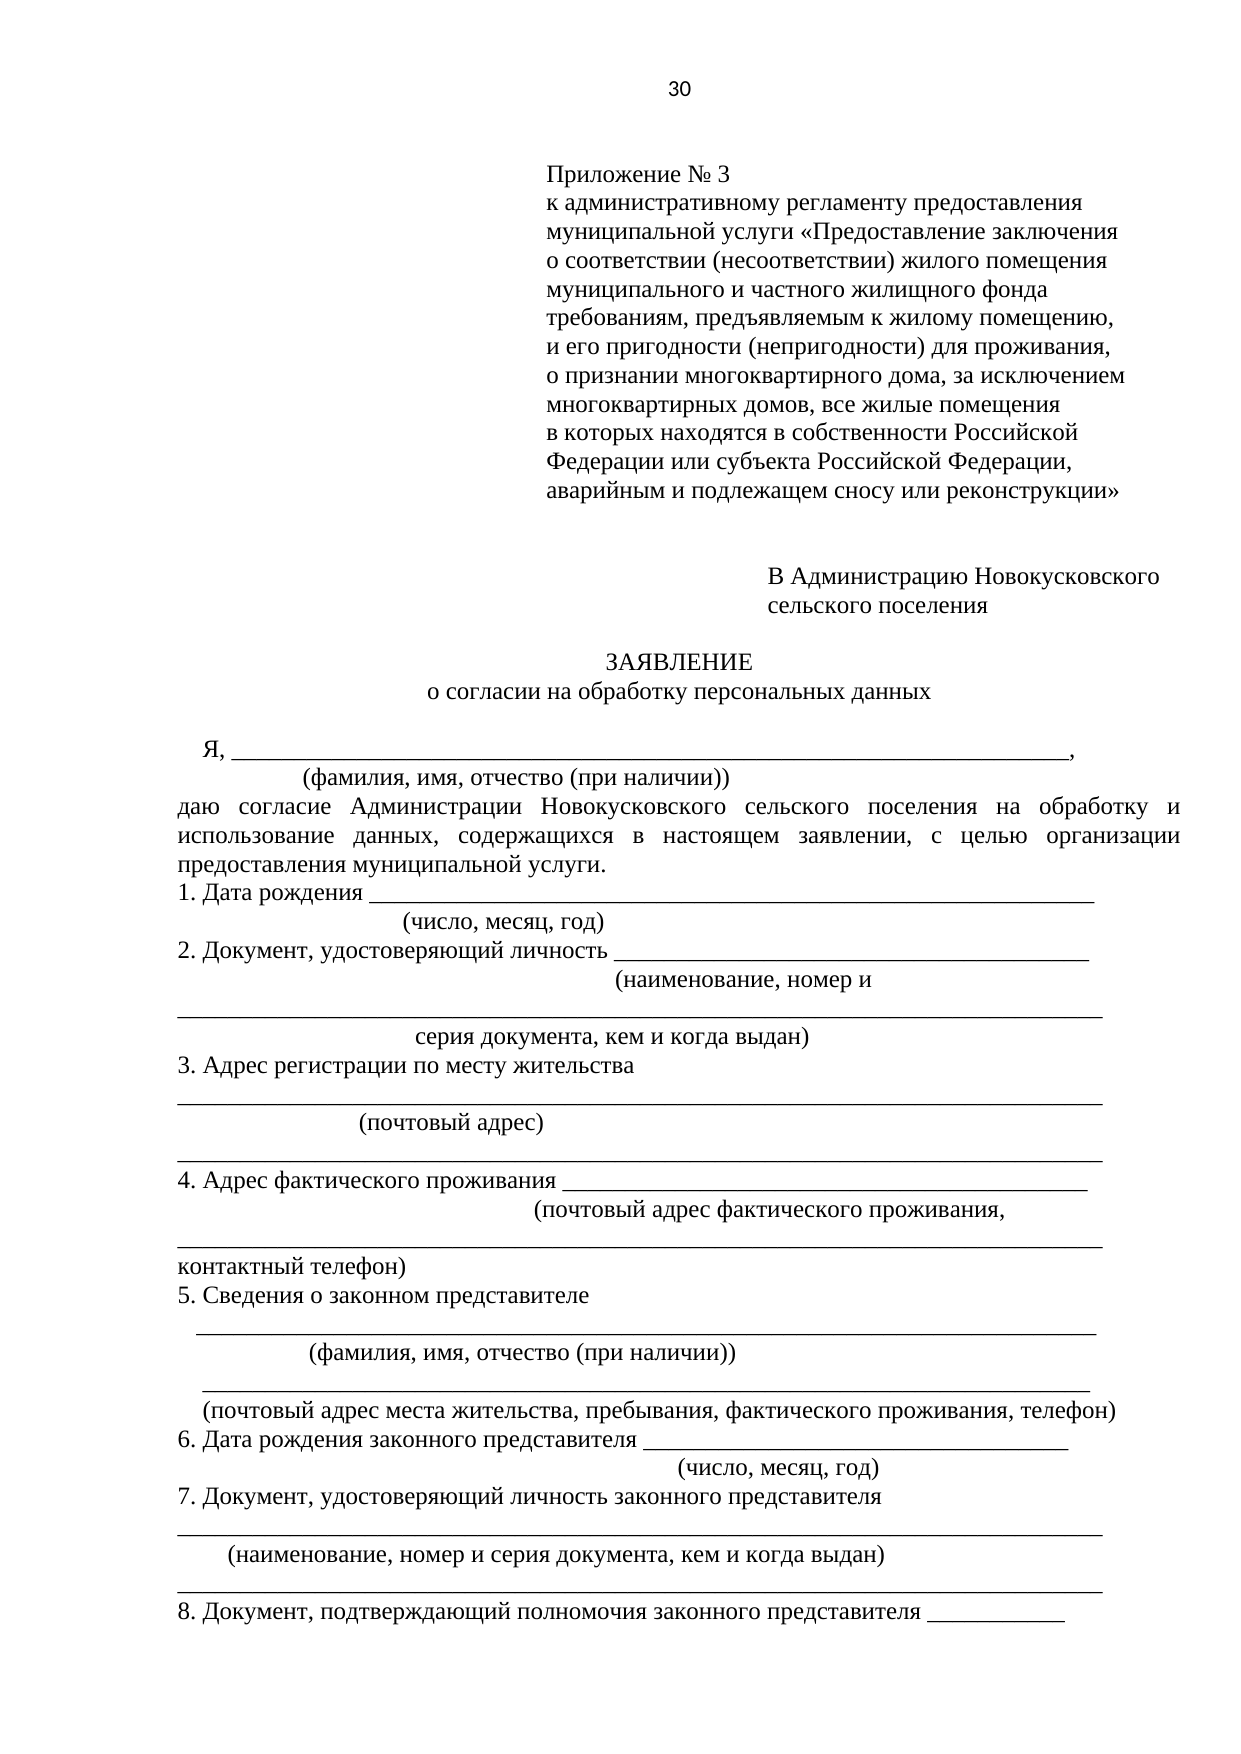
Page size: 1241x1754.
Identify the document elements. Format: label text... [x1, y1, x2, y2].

text (почтовый адрес места жительства, пребывания, фактического проживания, телефон) [177, 1395, 1181, 1424]
text о согласии на обработку персональных данных [177, 676, 1181, 705]
text 2. Документ, удостоверяющий личность ______________________________________ [177, 935, 1181, 964]
text 7. Документ, удостоверяющий личность законного представителя [177, 1481, 1181, 1510]
text даю согласие Администрации Новокусковского сельского поселения на обработку и использование данных, содержащихся в настоящем заявлении, с целью организации предоставления муниципальной услуги. [177, 791, 1181, 877]
text аварийным и подлежащем сносу или реконструкции» [472, 475, 1181, 504]
text серия документа, кем и когда выдан) [177, 1021, 1181, 1050]
text В Администрацию Новокусковского [767, 561, 1181, 590]
text 6. Дата рождения законного представителя __________________________________ [177, 1424, 1181, 1452]
text 5. Сведения о законном представителе [177, 1280, 1181, 1309]
text Федерации или субъекта Российской Федерации, [546, 446, 1181, 475]
text (почтовый адрес фактического проживания, [177, 1194, 1181, 1222]
text муниципального и частного жилищного фонда [546, 274, 1181, 302]
text (наименование, номер и [177, 964, 1181, 992]
text Приложение № 3 [546, 159, 1181, 187]
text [177, 1567, 1181, 1596]
text ЗАЯВЛЕНИЕ [177, 647, 1181, 676]
text 3. Адрес регистрации по месту жительства [177, 1050, 1181, 1079]
text (почтовый адрес) [177, 1107, 1181, 1136]
text 4. Адрес фактического проживания __________________________________________ [177, 1165, 1181, 1194]
text _______________________________________________________________________ [177, 1366, 1181, 1395]
text требованиям, предъявляемым к жилому помещению, [546, 302, 1181, 331]
text сельского поселения [767, 590, 1181, 619]
text (число, месяц, год) [177, 906, 1181, 935]
text __________________________________________________________________________ [177, 1136, 1181, 1165]
text о соответствии (несоответствии) жилого помещения [546, 245, 1181, 274]
text __________________________________________________________________________ [177, 1222, 1181, 1251]
text (фамилия, имя, отчество (при наличии)) [177, 1337, 1181, 1366]
text (фамилия, имя, отчество (при наличии)) [177, 762, 1181, 791]
text муниципальной услуги «Предоставление заключения [546, 216, 1181, 245]
text __________________________________________________________________________ [177, 1079, 1181, 1107]
text (число, месяц, год) [177, 1452, 1181, 1481]
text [177, 1539, 1181, 1567]
text в которых находятся в собственности Российской [546, 417, 1181, 446]
text __________________________________________________________________________ [177, 992, 1181, 1021]
text и его пригодности (непригодности) для проживания, [546, 331, 1181, 360]
text 1. Дата рождения __________________________________________________________ [177, 877, 1181, 906]
text контактный телефон) [177, 1251, 1181, 1280]
text 8. Документ, подтверждающий полномочия законного представителя ___________ [177, 1596, 1181, 1625]
text __________________________________________________________________________ [177, 1510, 1181, 1539]
text к административному регламенту предоставления [546, 187, 1181, 216]
text о признании многоквартирного дома, за исключением [546, 360, 1181, 389]
text многоквартирных домов, все жилые помещения [546, 389, 1181, 417]
text ________________________________________________________________________ [177, 1309, 1181, 1337]
text Я, ___________________________________________________________________, [177, 734, 1181, 762]
